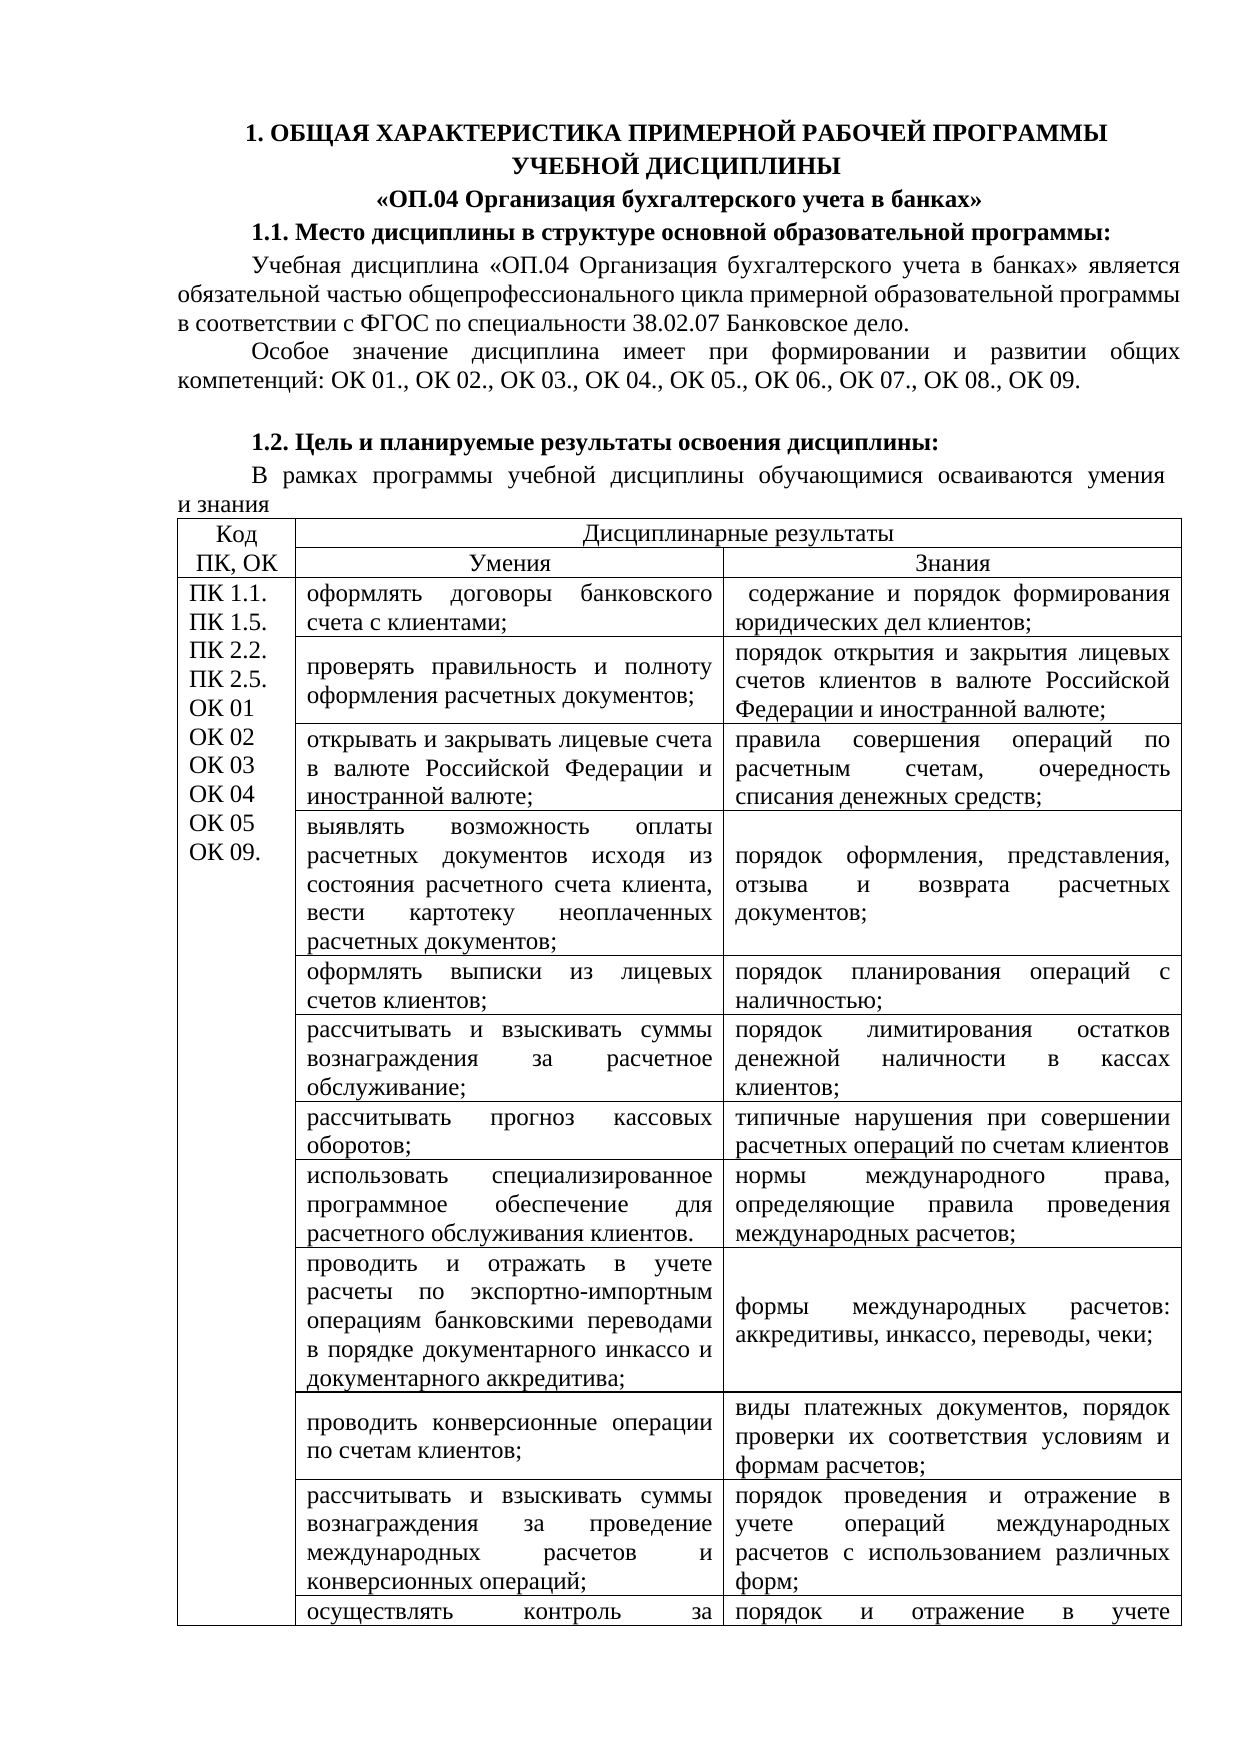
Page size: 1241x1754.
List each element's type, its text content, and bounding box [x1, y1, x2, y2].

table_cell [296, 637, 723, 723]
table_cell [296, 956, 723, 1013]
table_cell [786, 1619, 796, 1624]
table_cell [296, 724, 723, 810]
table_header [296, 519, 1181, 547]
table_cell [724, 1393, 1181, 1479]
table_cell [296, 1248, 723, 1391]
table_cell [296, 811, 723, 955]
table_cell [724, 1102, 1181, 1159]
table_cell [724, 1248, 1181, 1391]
text Учебная дисциплина «ОП.04 Организация бухгалтерского учета в банках» является обязательной частью общепрофессионального цикла примерной образовательной программы в соответствии с ФГОС по специальности 38.02.07 Банковское дело. [177, 250, 1181, 336]
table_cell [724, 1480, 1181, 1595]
text 1. ОБЩАЯ ХАРАКТЕРИСТИКА ПРИМЕРНОЙ РАБОЧЕЙ ПРОГРАММЫ УЧЕБНОЙ ДИСЦИПЛИНЫ «ОП.04 Организация бухгалтерского учета в банках» [177, 118, 1181, 213]
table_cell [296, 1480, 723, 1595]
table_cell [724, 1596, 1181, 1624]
text 1.2. Цель и планируемые результаты освоения дисциплины: [177, 427, 1181, 456]
text Особое значение дисциплина имеет при формировании и развитии общих компетенций: ОК 01., ОК 02., ОК 03., ОК 04., ОК 05., ОК 06., ОК 07., ОК 08., ОК 09. [177, 336, 1181, 394]
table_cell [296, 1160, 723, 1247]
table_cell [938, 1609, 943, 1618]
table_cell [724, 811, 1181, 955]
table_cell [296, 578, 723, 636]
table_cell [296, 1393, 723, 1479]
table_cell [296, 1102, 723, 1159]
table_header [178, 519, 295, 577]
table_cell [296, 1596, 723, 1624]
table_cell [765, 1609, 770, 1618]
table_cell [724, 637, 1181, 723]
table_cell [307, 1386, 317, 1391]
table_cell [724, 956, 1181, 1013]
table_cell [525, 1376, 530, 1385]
text 1.1. Место дисциплины в структуре основной образовательной программы: [177, 217, 1181, 246]
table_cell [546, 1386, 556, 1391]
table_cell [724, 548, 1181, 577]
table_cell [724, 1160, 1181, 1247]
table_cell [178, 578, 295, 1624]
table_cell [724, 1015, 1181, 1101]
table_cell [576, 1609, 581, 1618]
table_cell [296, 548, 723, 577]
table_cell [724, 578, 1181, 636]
text В рамках программы учебной дисциплины обучающимися осваиваются умения и знания [177, 460, 1181, 517]
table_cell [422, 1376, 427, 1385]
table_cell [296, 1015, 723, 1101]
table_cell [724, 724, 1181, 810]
